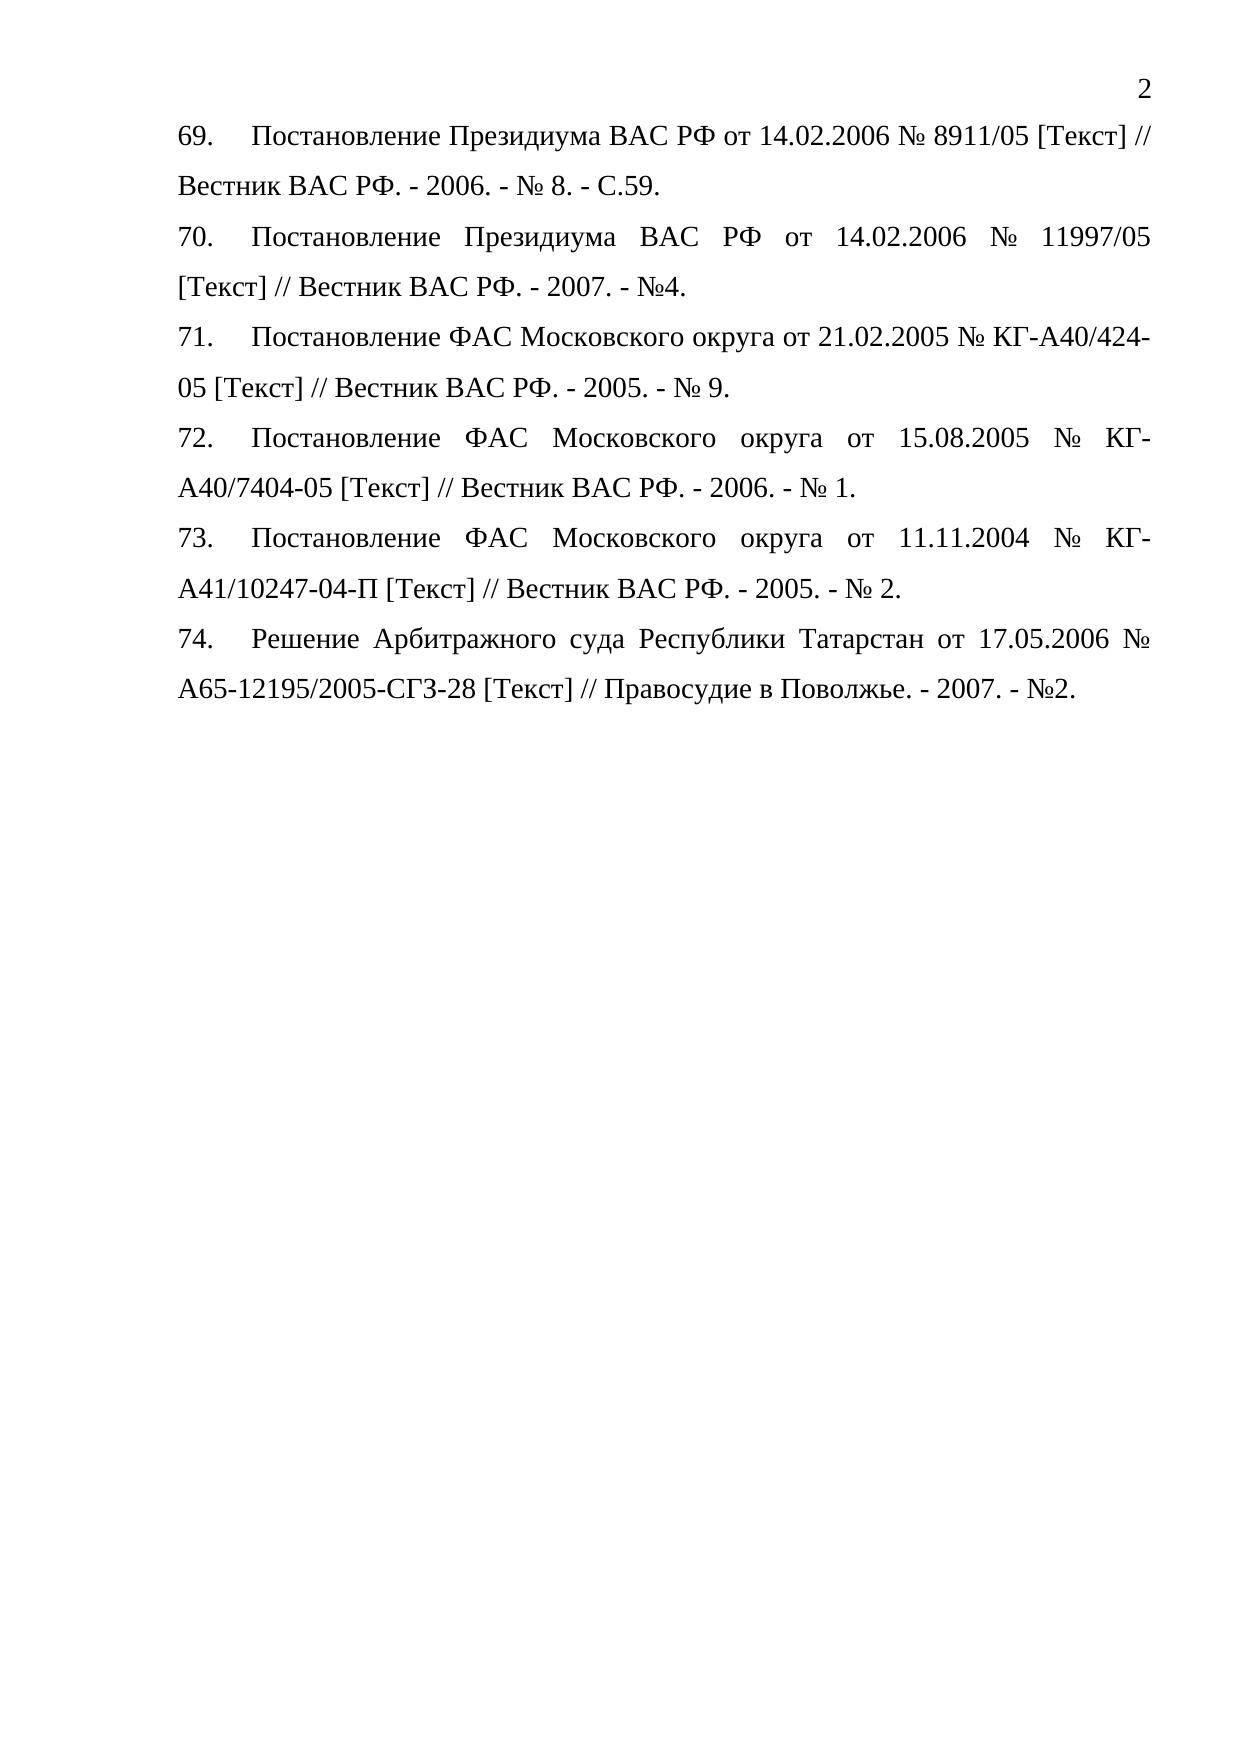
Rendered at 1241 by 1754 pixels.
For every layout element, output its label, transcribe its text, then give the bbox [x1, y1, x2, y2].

text Постановление ФАС Московского округа от 15.08.2005 № КГ-А40/7404-05 [Текст] // Вестник ВАС РФ. - 2006. - № 1. [177, 420, 1152, 504]
text Постановление ФАС Московского округа от 11.11.2004 № КГ-А41/10247-04-П [Текст] // Вестник ВАС РФ. - 2005. - № 2. [177, 521, 1152, 604]
text Постановление Президиума ВАС РФ от 14.02.2006 № 11997/05 [Текст] // Вестник ВАС РФ. - 2007. - №4. [177, 219, 1152, 303]
text Постановление ФАС Московского округа от 21.02.2005 № КГ-А40/424-05 [Текст] // Вестник ВАС РФ. - 2005. - № 9. [177, 319, 1152, 403]
text Решение Арбитражного суда Республики Татарстан от 17.05.2006 № А65-12195/2005-СГЗ-28 [Текст] // Правосудие в Поволжье. - 2007. - №2. [177, 621, 1152, 705]
text Постановление Президиума ВАС РФ от 14.02.2006 № 8911/05 [Текст] // Вестник ВАС РФ. - 2006. - № 8. - С.59. [177, 118, 1152, 202]
